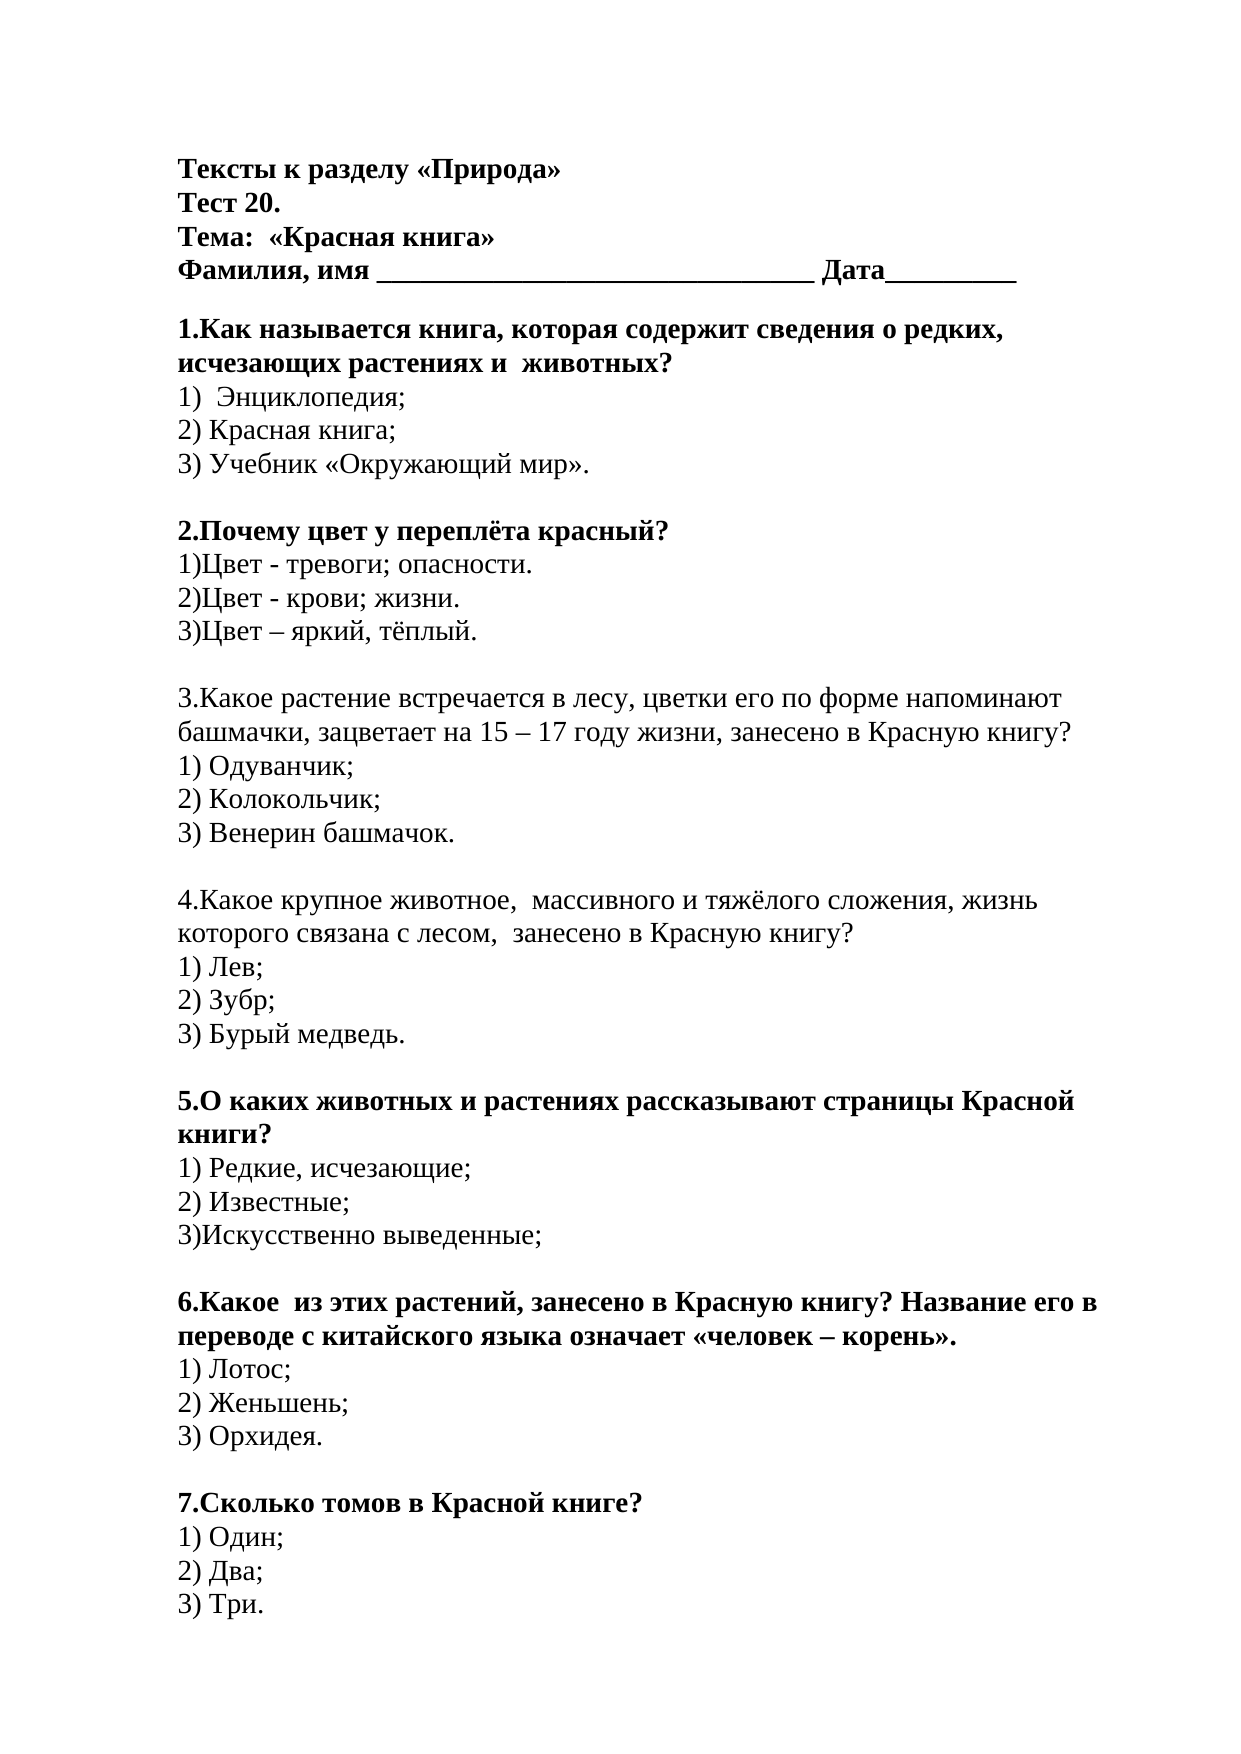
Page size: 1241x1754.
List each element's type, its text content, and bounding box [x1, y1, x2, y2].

text 2.Почему цвет у переплёта красный? [177, 513, 1152, 546]
text 6.Какое из этих растений, занесено в Красную книгу? Название его в переводе с китайского языка означает «человек – корень». [177, 1284, 1152, 1351]
text 3) Учебник «Окружающий мир». [177, 446, 1152, 479]
text Тест 20. [177, 185, 1152, 219]
text 1) Один; [177, 1519, 1152, 1553]
text 5.О каких животных и растениях рассказывают страницы Красной книги? [177, 1083, 1152, 1150]
text 1.Как называется книга, которая содержит сведения о редких, исчезающих растениях и животных? [177, 312, 1152, 379]
text 1) Лотос; [177, 1351, 1152, 1385]
text Фамилия, имя ______________________________ Дата_________ [177, 252, 1152, 286]
text Тексты к разделу «Природа» [177, 152, 1152, 185]
text 2)Цвет - крови; жизни. [177, 580, 1152, 613]
text 3) Три. [177, 1586, 1152, 1620]
text 2) Известные; [177, 1184, 1152, 1217]
text 1) Одуванчик; [177, 748, 1152, 781]
text 2) Красная книга; [177, 412, 1152, 446]
text 3)Искусственно выведенные; [177, 1217, 1152, 1251]
text 3) Бурый медведь. [177, 1016, 1152, 1049]
text 2) Женьшень; [177, 1385, 1152, 1418]
text 1)Цвет - тревоги; опасности. [177, 546, 1152, 580]
text 3)Цвет – яркий, тёплый. [177, 613, 1152, 647]
text 2) Зубр; [177, 982, 1152, 1016]
text 4.Какое крупное животное, массивного и тяжёлого сложения, жизнь которого связана с лесом, занесено в Красную книгу? [177, 882, 1152, 949]
text 2) Колокольчик; [177, 781, 1152, 815]
text Тема: «Красная книга» [177, 219, 1152, 252]
text 3.Какое растение встречается в лесу, цветки его по форме напоминают башмачки, зацветает на 15 – 17 году жизни, занесено в Красную книгу? [177, 681, 1152, 748]
text 7.Сколько томов в Красной книге? [177, 1486, 1152, 1519]
text 3) Венерин башмачок. [177, 815, 1152, 848]
text 1) Энциклопедия; [177, 379, 1152, 412]
text 3) Орхидея. [177, 1418, 1152, 1452]
text 1) Редкие, исчезающие; [177, 1150, 1152, 1184]
text 2) Два; [177, 1553, 1152, 1586]
text 1) Лев; [177, 949, 1152, 982]
